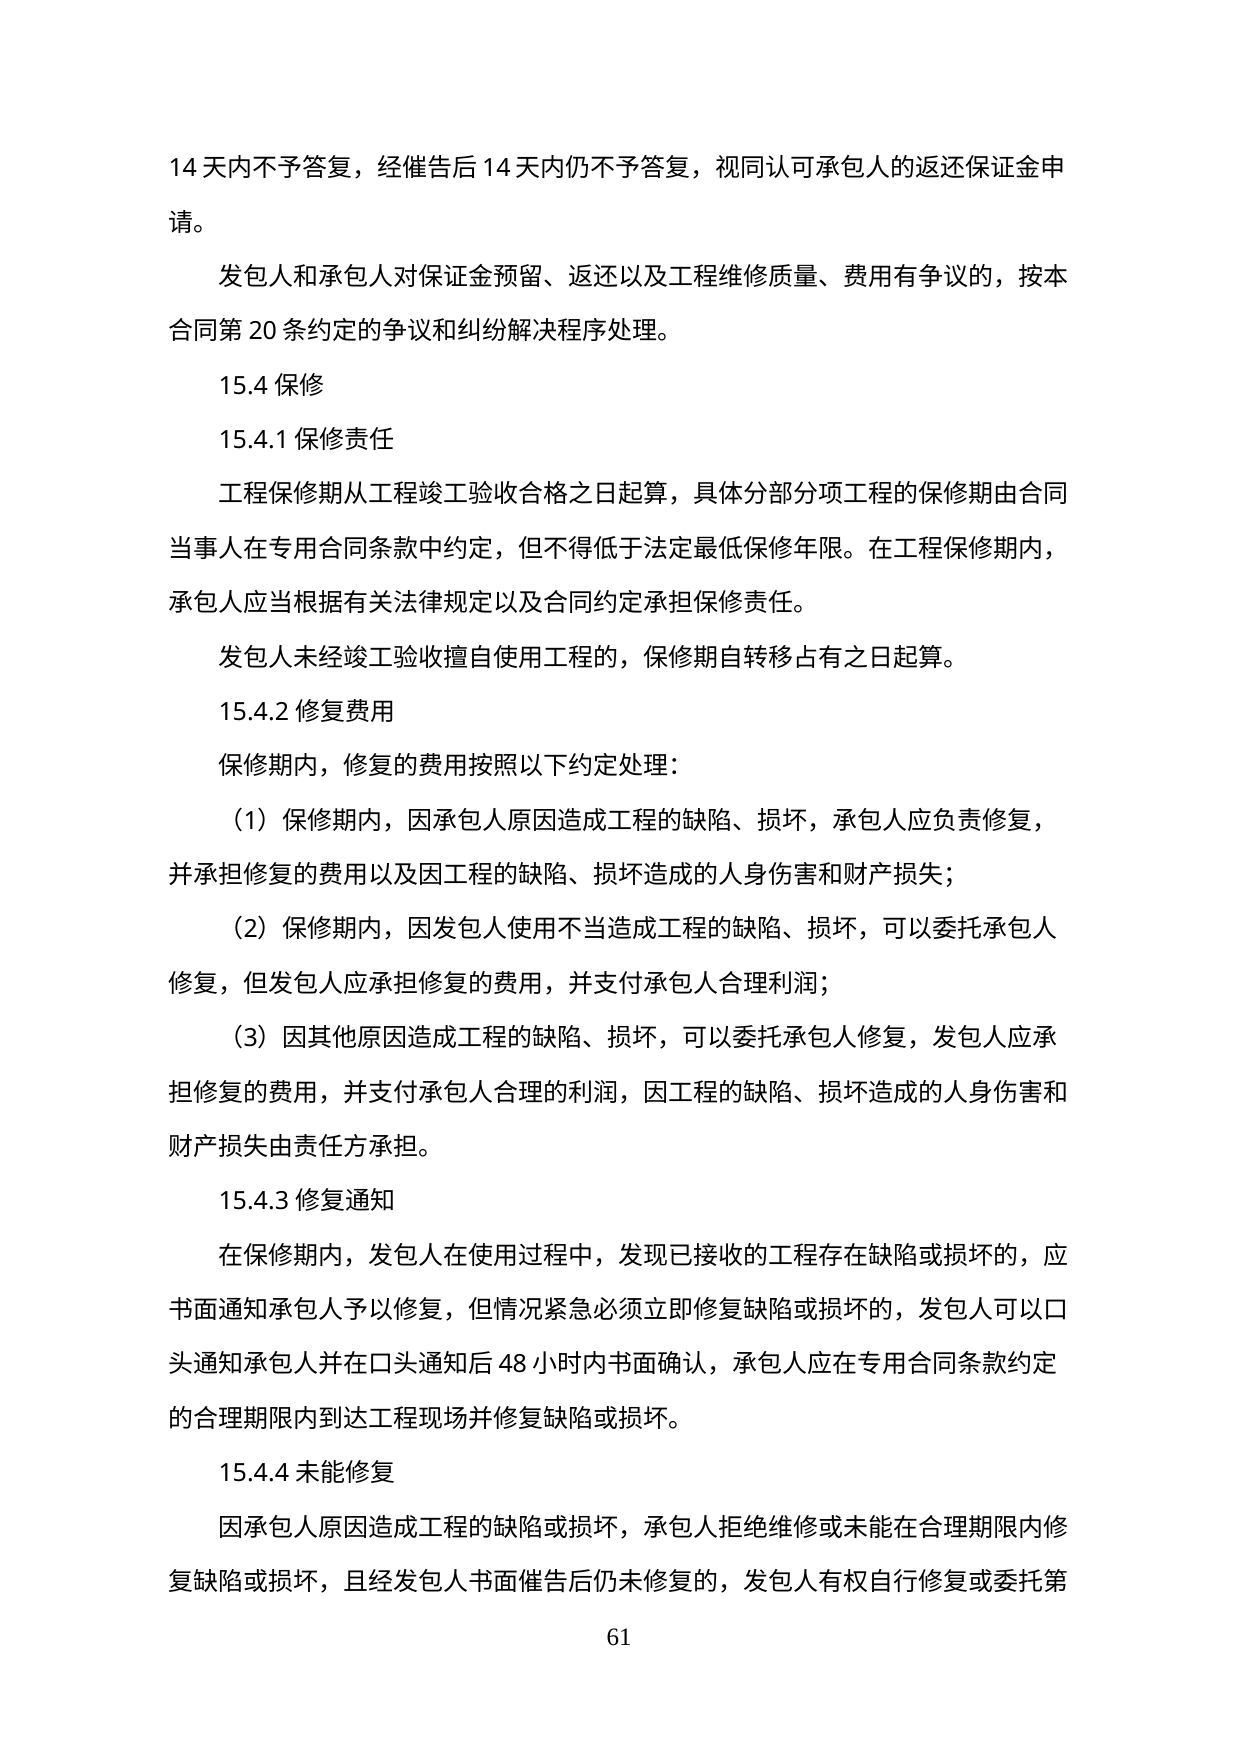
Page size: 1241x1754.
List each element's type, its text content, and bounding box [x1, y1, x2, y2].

text 在保修期内，发包人在使用过程中，发现已接收的工程存在缺陷或损坏的，应书面通知承包人予以修复，但情况紧急必须立即修复缺陷或损坏的，发包人可以口头通知承包人并在口头通知后48小时内书面确认，承包人应在专用合同条款约定的合理期限内到达工程现场并修复缺陷或损坏。 [168, 1235, 1069, 1434]
text （2）保修期内，因发包人使用不当造成工程的缺陷、损坏，可以委托承包人修复，但发包人应承担修复的费用，并支付承包人合理利润； [168, 909, 1069, 999]
text 保修期内，修复的费用按照以下约定处理： [168, 746, 1069, 782]
text 15.4 保修 [168, 365, 1069, 401]
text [168, 148, 1069, 238]
text 发包人未经竣工验收擅自使用工程的，保修期自转移占有之日起算。 [168, 637, 1069, 673]
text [168, 1507, 1069, 1598]
text 15.4.2 修复费用 [168, 691, 1069, 728]
text 15.4.1保修责任 [168, 419, 1069, 456]
text 工程保修期从工程竣工验收合格之日起算，具体分部分项工程的保修期由合同当事人在专用合同条款中约定，但不得低于法定最低保修年限。在工程保修期内，承包人应当根据有关法律规定以及合同约定承担保修责任。 [168, 474, 1069, 619]
text 发包人和承包人对保证金预留、返还以及工程维修质量、费用有争议的，按本合同第20条约定的争议和纠纷解决程序处理。 [168, 256, 1069, 347]
text （3）因其他原因造成工程的缺陷、损坏，可以委托承包人修复，发包人应承担修复的费用，并支付承包人合理的利润，因工程的缺陷、损坏造成的人身伤害和财产损失由责任方承担。 [168, 1018, 1069, 1163]
text 15.4.3 修复通知 [168, 1181, 1069, 1217]
text 15.4.4 未能修复 [168, 1453, 1069, 1489]
text （1）保修期内，因承包人原因造成工程的缺陷、损坏，承包人应负责修复，并承担修复的费用以及因工程的缺陷、损坏造成的人身伤害和财产损失； [168, 800, 1069, 891]
